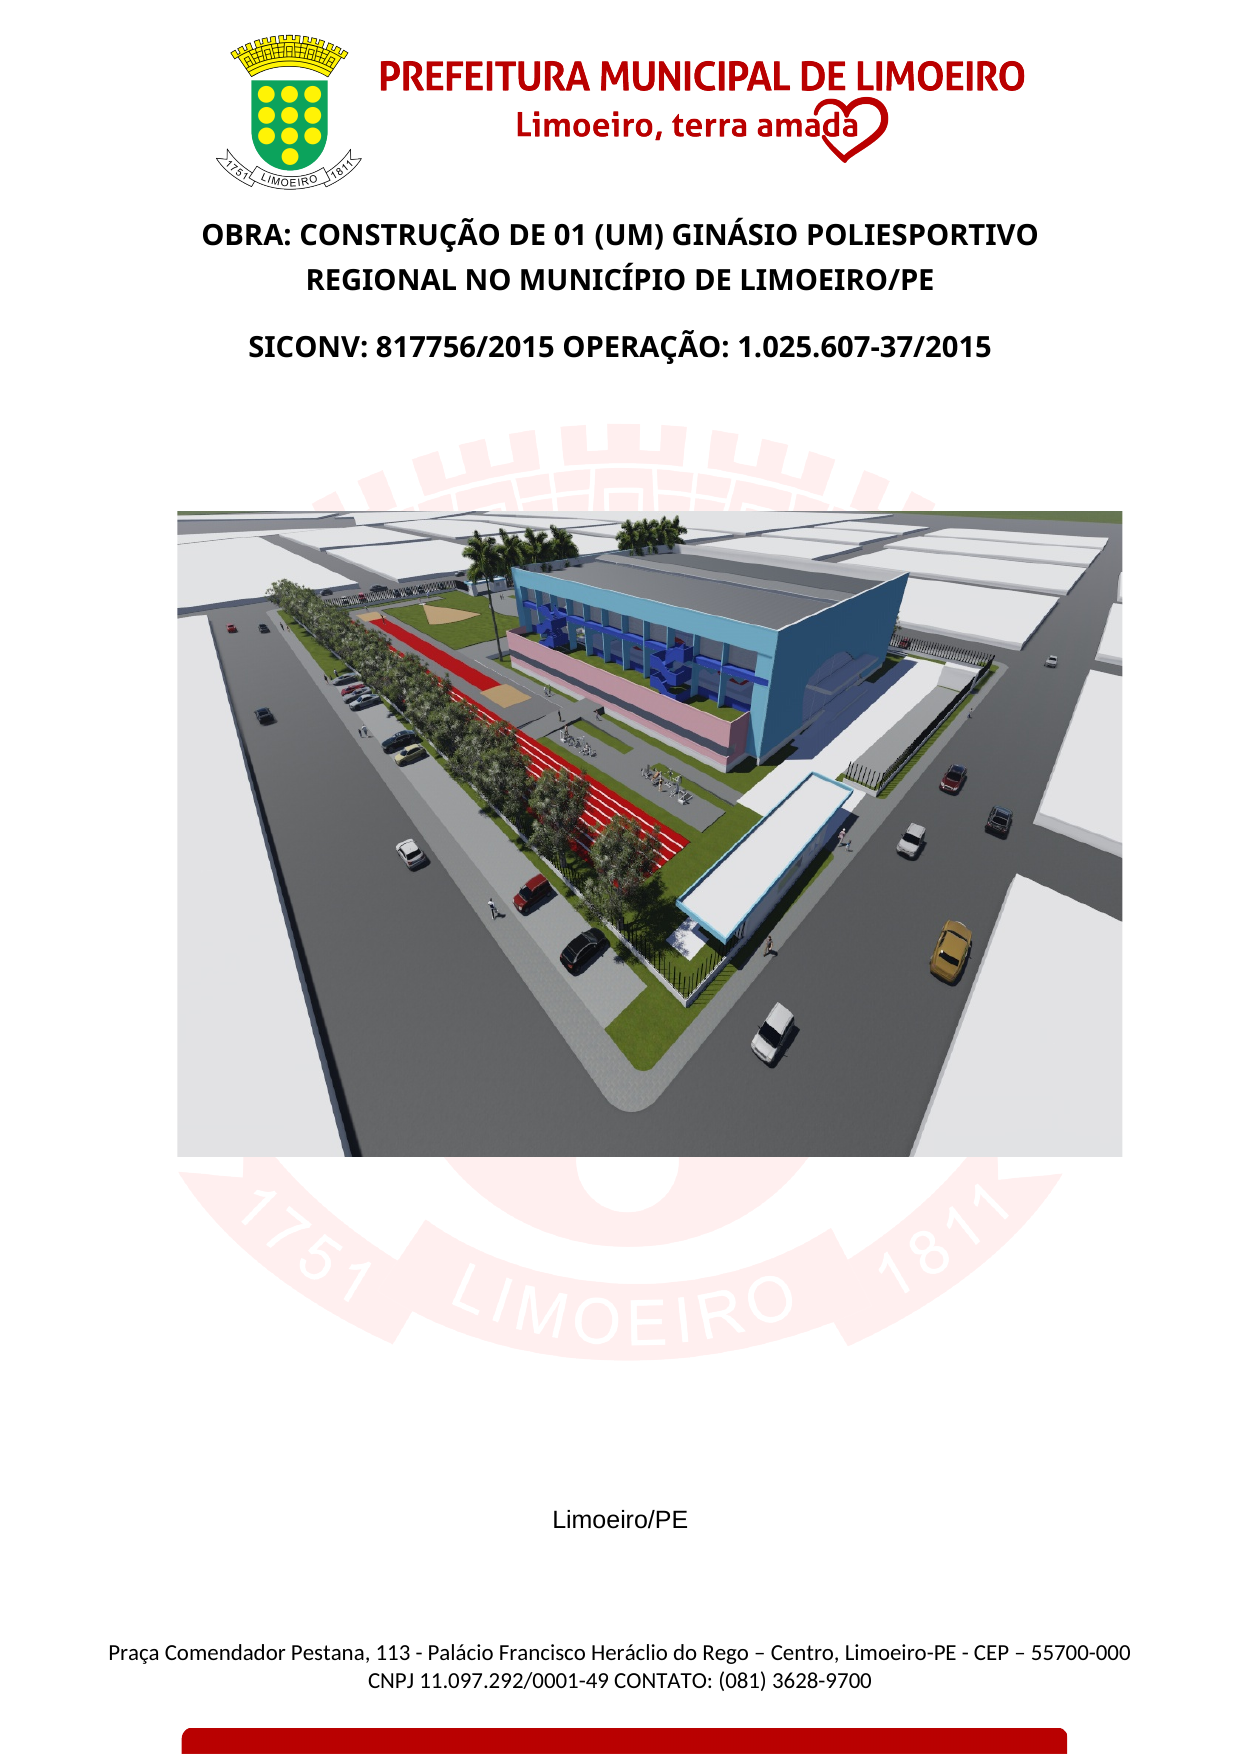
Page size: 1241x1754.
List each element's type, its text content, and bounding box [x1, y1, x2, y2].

picture [215, 34, 1025, 190]
picture [181, 1728, 1068, 1754]
picture [177, 511, 1123, 1157]
text Limoeiro/PE [177, 1505, 1063, 1533]
text OBRA: CONSTRUÇÃO DE 01 (UM) GINÁSIO POLIESPORTIVO REGIONAL NO MUNICÍPIO DE LIMOEIRO/PE [177, 214, 1063, 299]
text SICONV: 817756/2015 OPERAÇÃO: 1.025.607-37/2015 [177, 326, 1063, 366]
